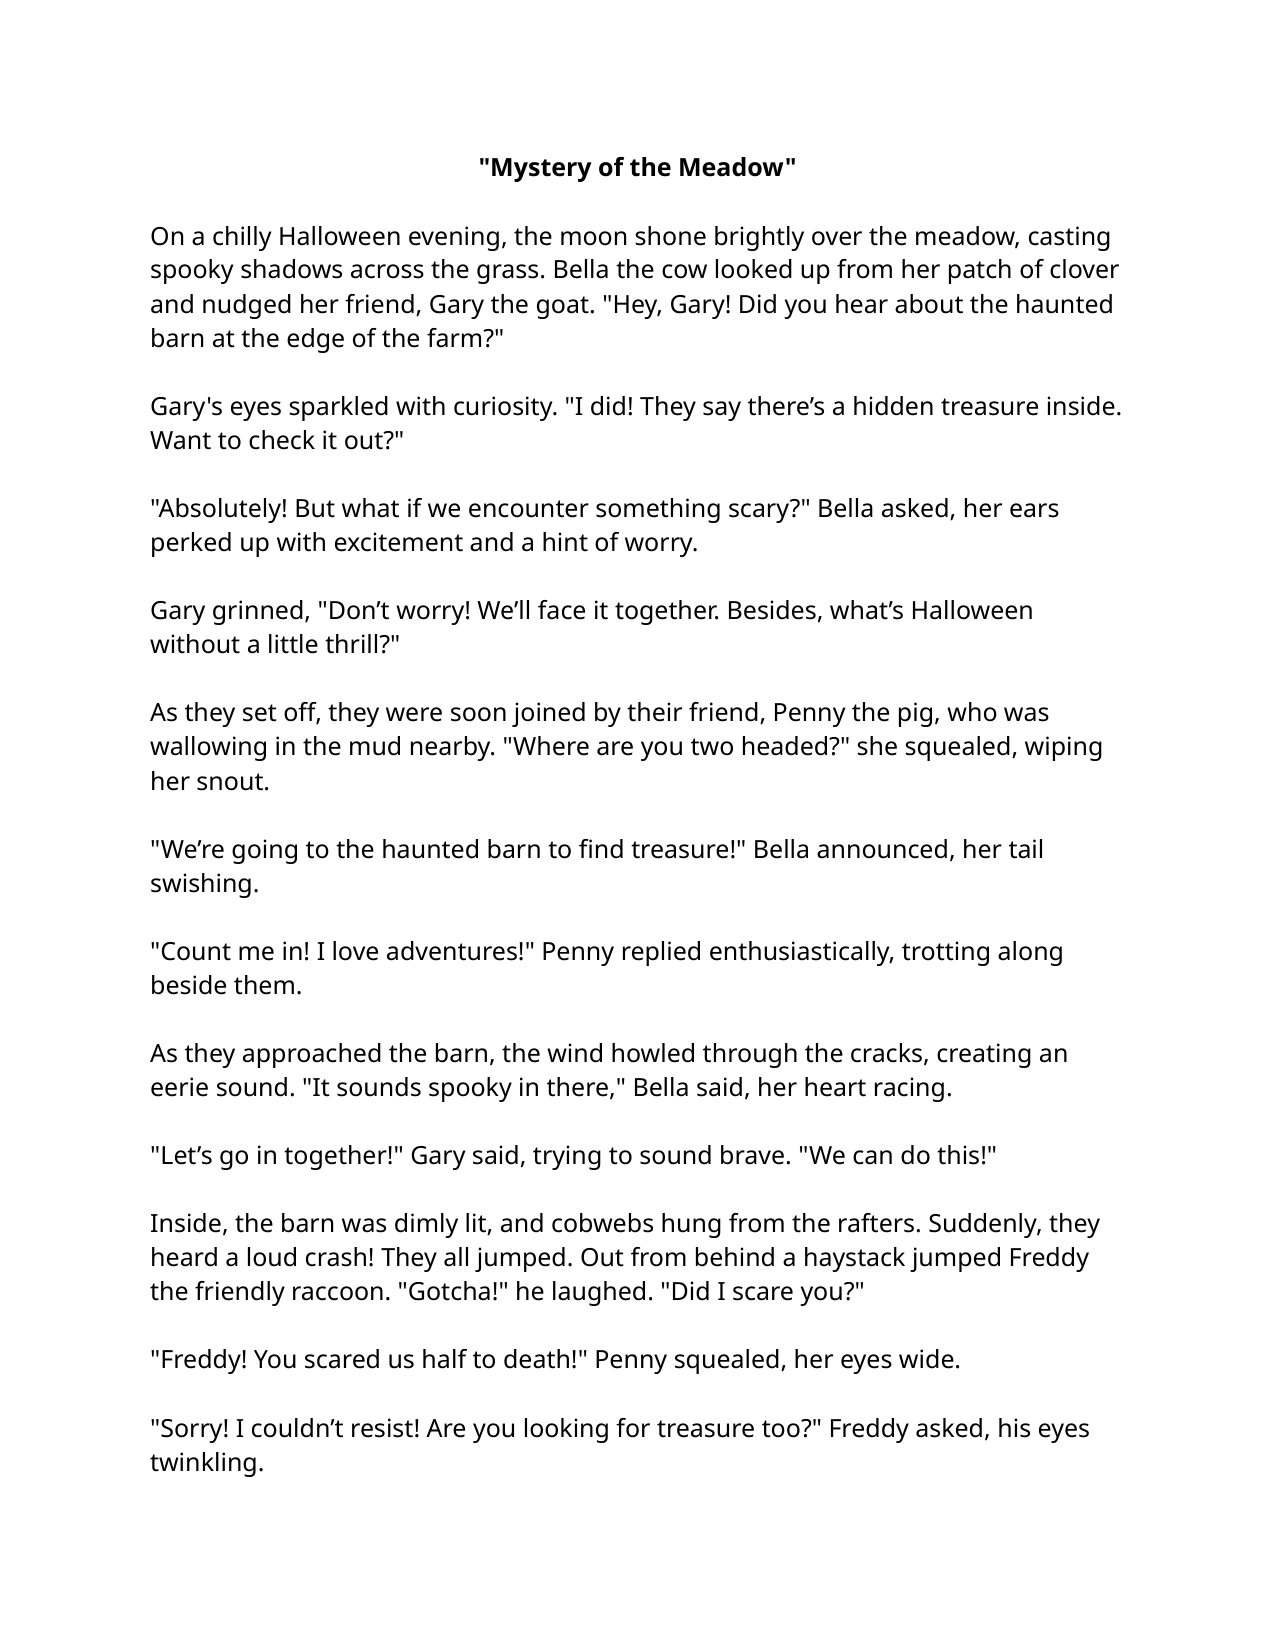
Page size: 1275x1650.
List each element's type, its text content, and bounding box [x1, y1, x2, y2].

text "Sorry! I couldn’t resist! Are you looking for treasure too?" Freddy asked, his eyes twinkling. [150, 1410, 1125, 1478]
text As they approached the barn, the wind howled through the cracks, creating an eerie sound. "It sounds spooky in there," Bella said, her heart racing. [150, 1036, 1125, 1104]
text On a chilly Halloween evening, the moon shone brightly over the meadow, casting spooky shadows across the grass. Bella the cow looked up from her patch of clover and nudged her friend, Gary the goat. "Hey, Gary! Did you hear about the haunted barn at the edge of the farm?" [150, 218, 1125, 354]
text "Let’s go in together!" Gary said, trying to sound brave. "We can do this!" [150, 1138, 1125, 1172]
text Inside, the barn was dimly lit, and cobwebs hung from the rafters. Suddenly, they heard a loud crash! They all jumped. Out from behind a haystack jumped Freddy the friendly raccoon. "Gotcha!" he laughed. "Did I scare you?" [150, 1206, 1125, 1308]
text "Count me in! I love adventures!" Penny replied enthusiastically, trotting along beside them. [150, 933, 1125, 1002]
text "Mystery of the Meadow" [150, 150, 1125, 184]
text As they set off, they were soon joined by their friend, Penny the pig, who was wallowing in the mud nearby. "Where are you two headed?" she squealed, wiping her snout. [150, 695, 1125, 797]
text "Freddy! You scared us half to death!" Penny squealed, her eyes wide. [150, 1342, 1125, 1376]
text "We’re going to the haunted barn to find treasure!" Bella announced, her tail swishing. [150, 831, 1125, 899]
text Gary's eyes sparkled with curiosity. "I did! They say there’s a hidden treasure inside. Want to check it out?" [150, 388, 1125, 457]
text "Absolutely! But what if we encounter something scary?" Bella asked, her ears perked up with excitement and a hint of worry. [150, 491, 1125, 559]
text Gary grinned, "Don’t worry! We’ll face it together. Besides, what’s Halloween without a little thrill?" [150, 593, 1125, 661]
